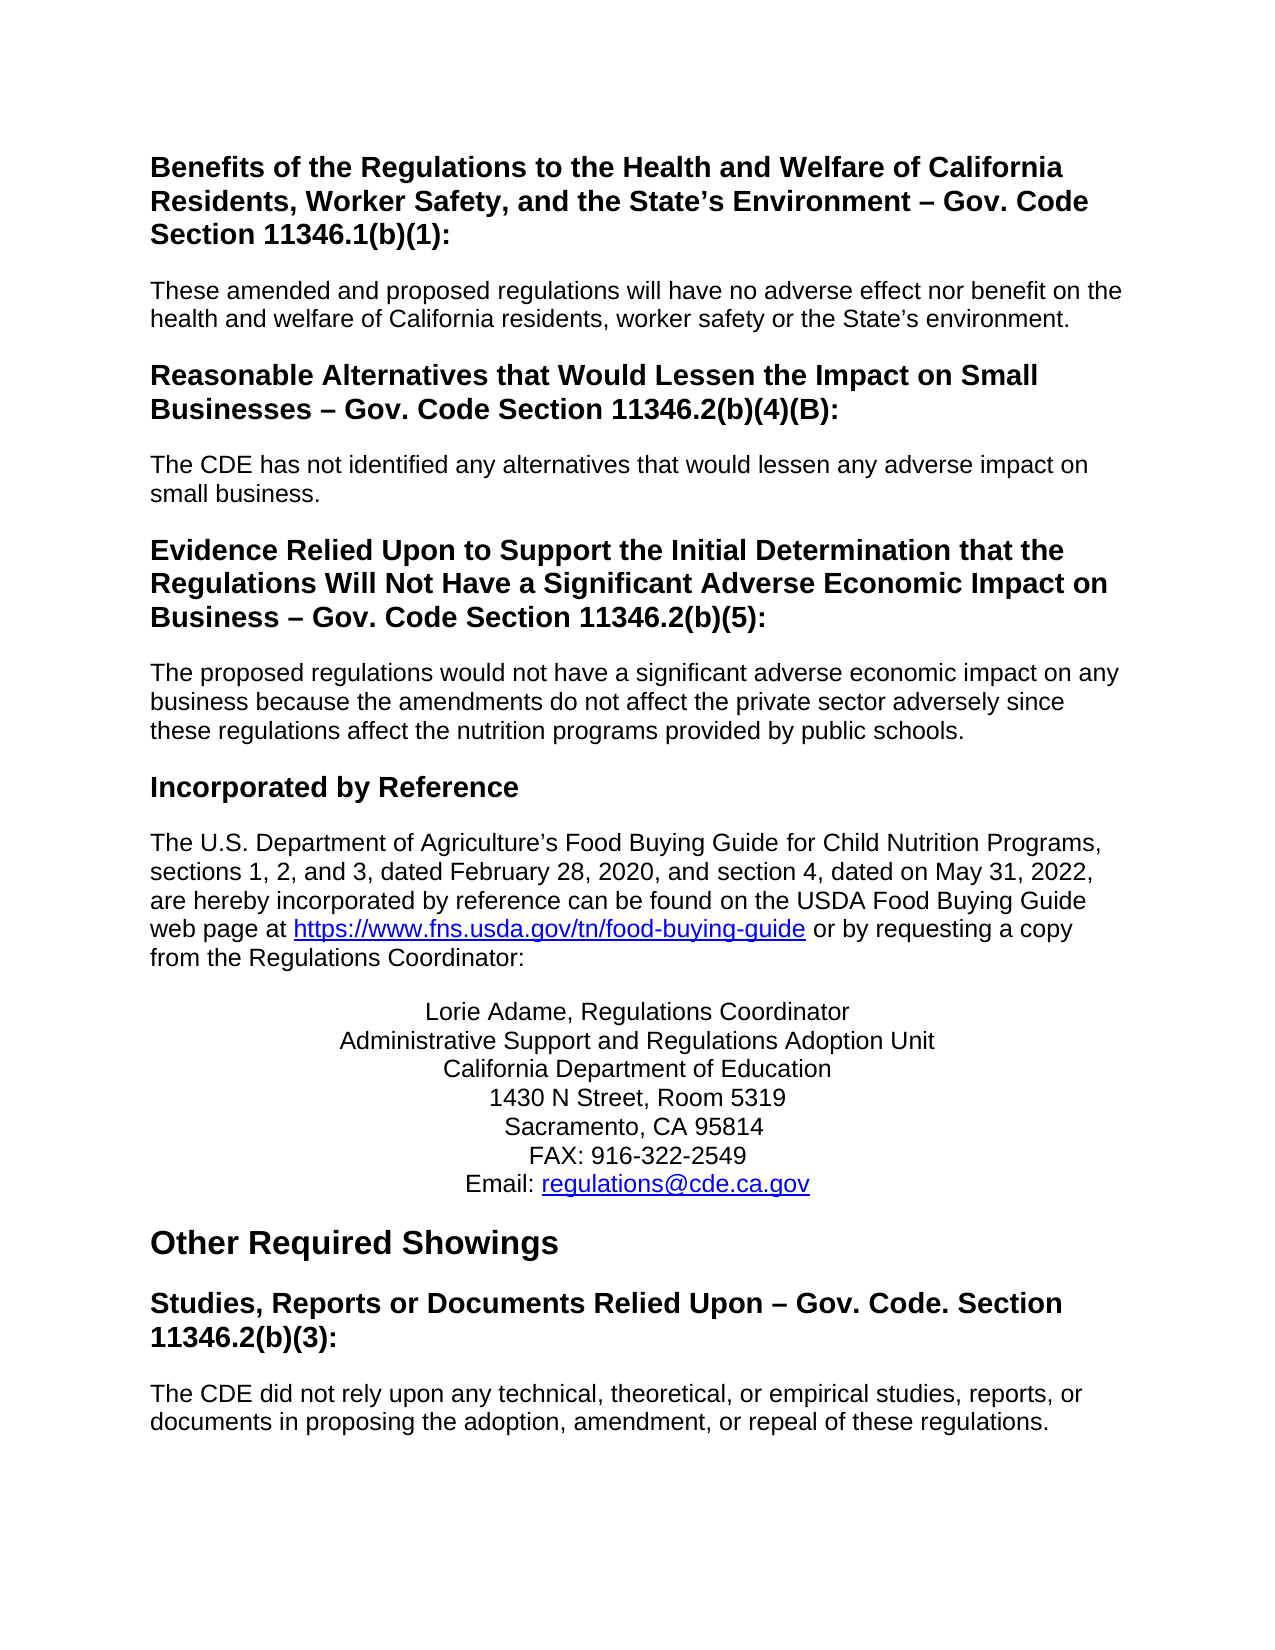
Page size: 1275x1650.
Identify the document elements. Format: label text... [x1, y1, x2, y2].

text Lorie Adame, Regulations Coordinator Administrative Support and Regulations Adoption Unit California Department of Education 1430 N Street, Room 5319 Sacramento, CA 95814 FAX: 916-322-2549 Email: regulations@cde.ca.gov [150, 997, 1125, 1198]
text The proposed regulations would not have a significant adverse economic impact on any business because the amendments do not affect the private sector adversely since these regulations affect the nutrition programs provided by public schools. [150, 658, 1125, 744]
text These amended and proposed regulations will have no adverse effect nor benefit on the health and welfare of California residents, worker safety or the State’s environment. [150, 276, 1125, 333]
subtitle Other Required Showings [150, 1223, 1125, 1262]
text The CDE has not identified any alternatives that would lessen any adverse impact on small business. [150, 450, 1125, 508]
text The CDE did not rely upon any technical, theoretical, or empirical studies, reports, or documents in proposing the adoption, amendment, or repeal of these regulations. [150, 1379, 1125, 1436]
subtitle Evidence Relied Upon to Support the Initial Determination that the Regulations Will Not Have a Significant Adverse Economic Impact on Business – Gov. Code Section 11346.2(b)(5): [150, 533, 1125, 633]
text The U.S. Department of Agriculture’s Food Buying Guide for Child Nutrition Programs, sections 1, 2, and 3, dated February 28, 2020, and section 4, dated on May 31, 2022, are hereby incorporated by reference can be found on the USDA Food Buying Guide web page at https://www.fns.usda.gov/tn/food-buying-guide or by requesting a copy from the Regulations Coordinator: [150, 828, 1125, 972]
subtitle Studies, Reports or Documents Relied Upon – Gov. Code. Section 11346.2(b)(3): [150, 1287, 1125, 1354]
subtitle Benefits of the Regulations to the Health and Welfare of California Residents, Worker Safety, and the State’s Environment – Gov. Code Section 11346.1(b)(1): [150, 150, 1125, 251]
subtitle Incorporated by Reference [150, 769, 1125, 803]
subtitle Reasonable Alternatives that Would Lessen the Impact on Small Businesses – Gov. Code Section 11346.2(b)(4)(B): [150, 358, 1125, 425]
